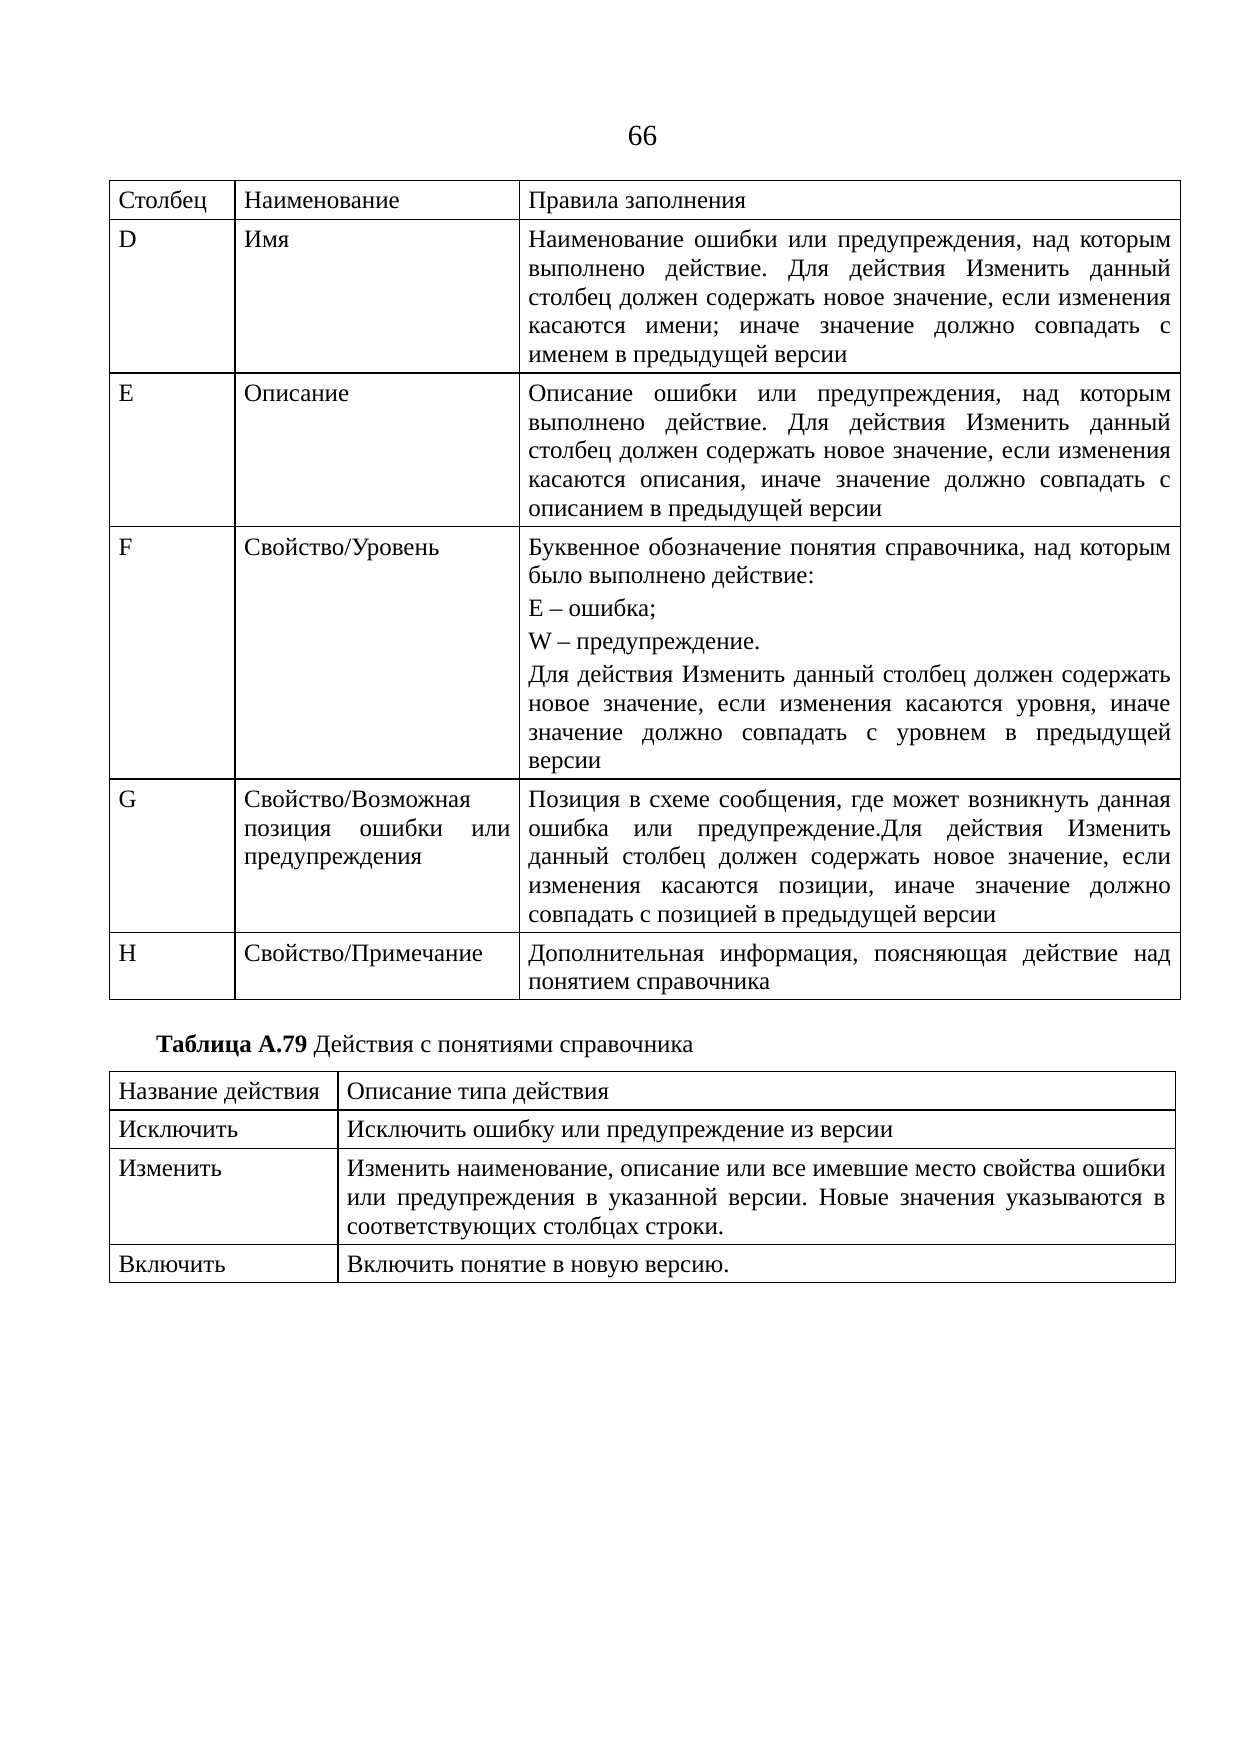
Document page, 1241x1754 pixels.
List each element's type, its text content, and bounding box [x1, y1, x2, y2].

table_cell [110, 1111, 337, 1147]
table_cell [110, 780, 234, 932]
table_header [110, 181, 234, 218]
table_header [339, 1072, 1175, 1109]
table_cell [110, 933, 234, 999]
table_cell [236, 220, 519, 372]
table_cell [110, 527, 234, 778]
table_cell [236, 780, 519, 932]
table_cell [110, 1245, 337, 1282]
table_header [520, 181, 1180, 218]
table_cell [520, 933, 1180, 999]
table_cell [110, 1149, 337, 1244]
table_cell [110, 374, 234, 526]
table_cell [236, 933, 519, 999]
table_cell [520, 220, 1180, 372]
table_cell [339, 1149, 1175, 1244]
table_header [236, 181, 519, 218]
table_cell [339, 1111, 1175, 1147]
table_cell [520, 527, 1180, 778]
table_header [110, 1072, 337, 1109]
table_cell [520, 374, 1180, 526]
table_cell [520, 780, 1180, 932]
list Действия с понятиями справочника [156, 1029, 1166, 1058]
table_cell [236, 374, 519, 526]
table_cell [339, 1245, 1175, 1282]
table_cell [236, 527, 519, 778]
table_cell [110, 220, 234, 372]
